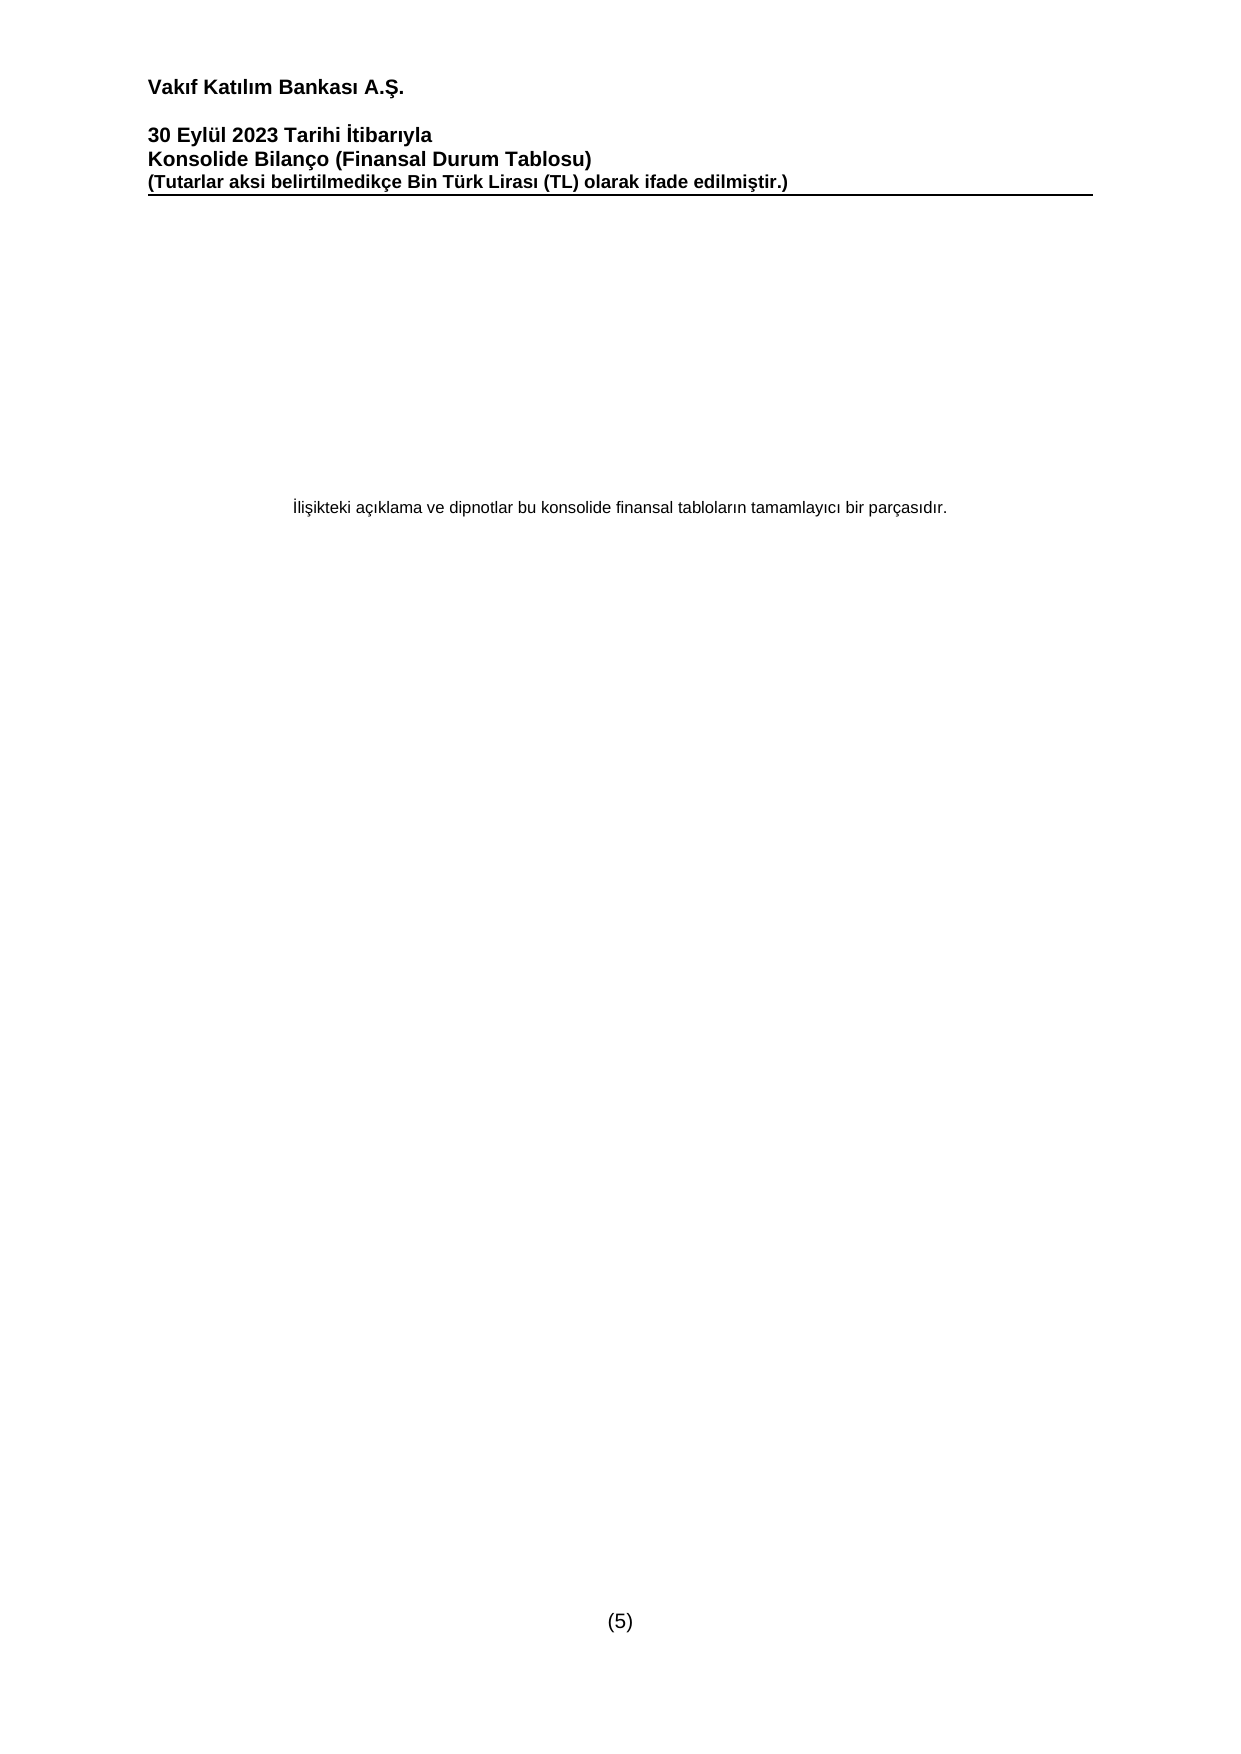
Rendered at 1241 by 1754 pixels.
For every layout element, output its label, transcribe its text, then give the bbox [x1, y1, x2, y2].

text İlişikteki açıklama ve dipnotlar bu konsolide finansal tabloların tamamlayıcı bir parçasıdır. [148, 497, 1093, 517]
